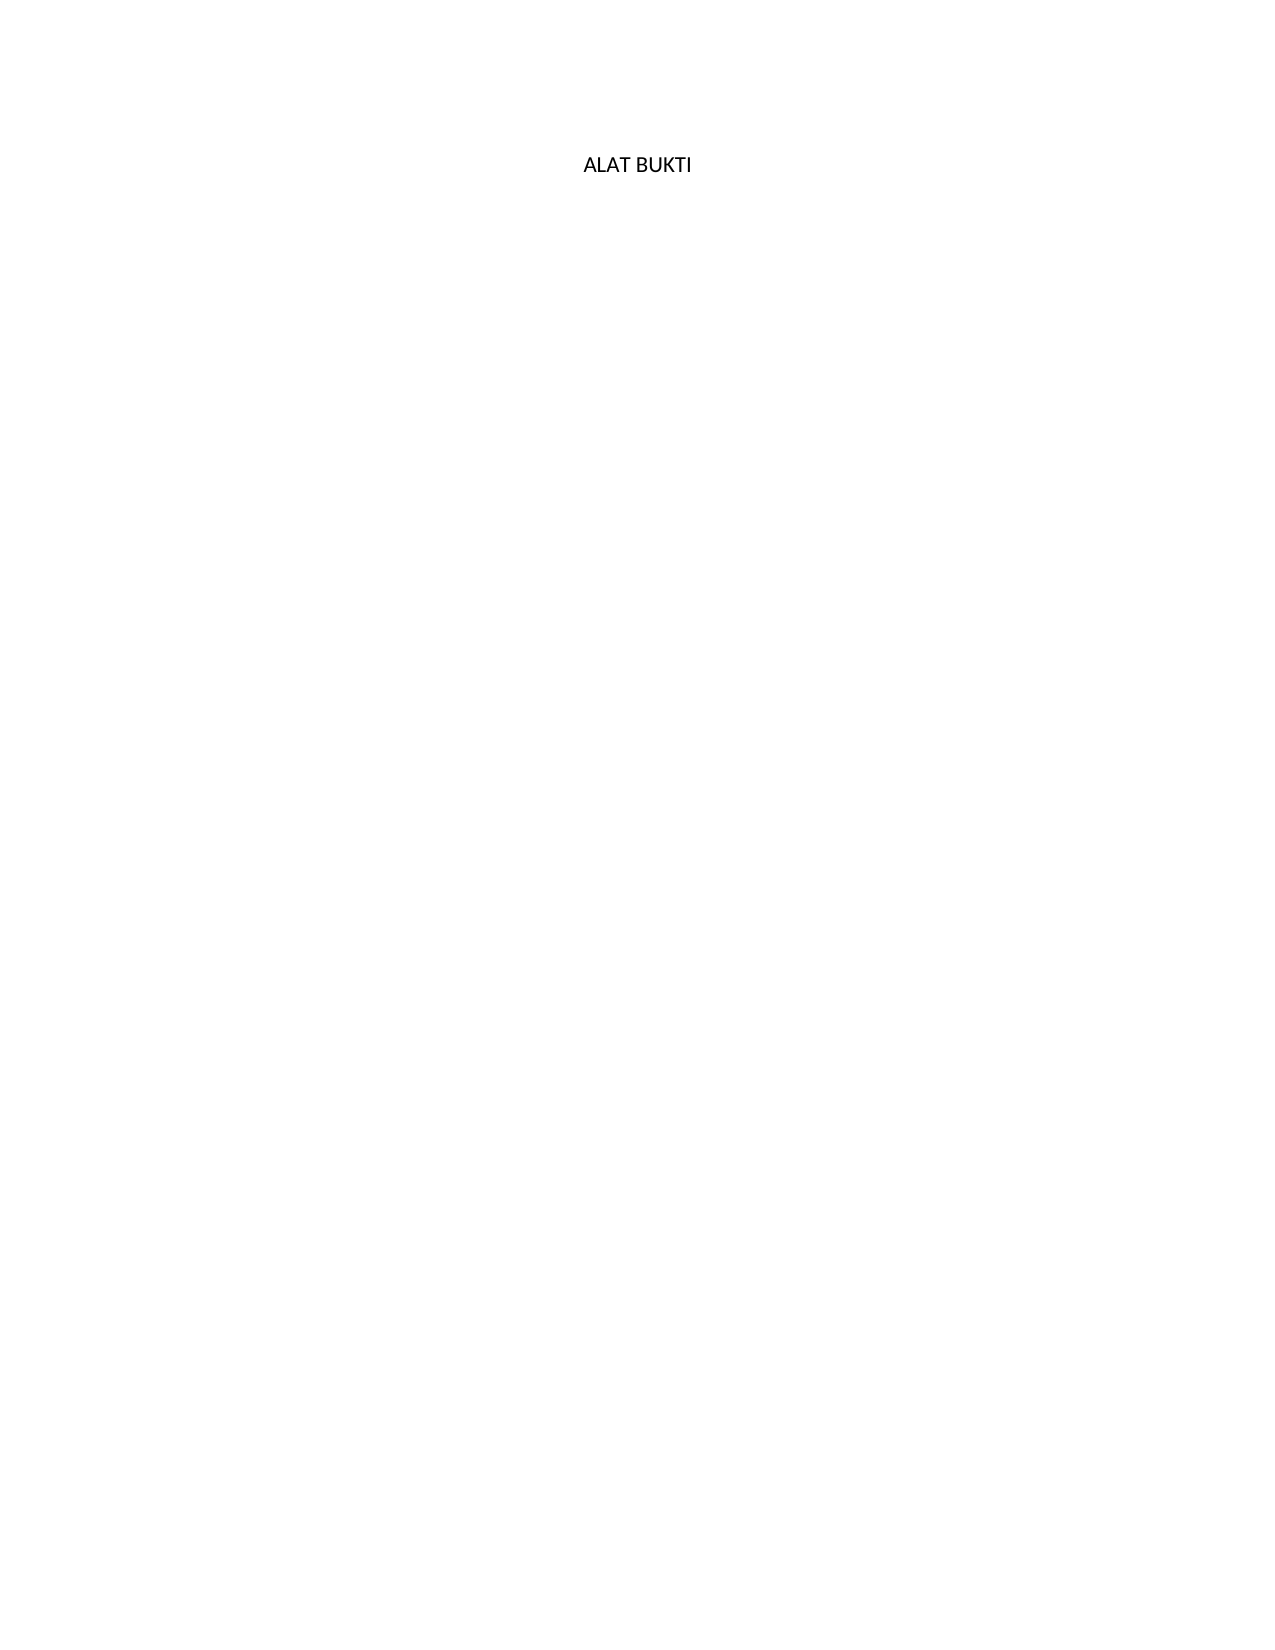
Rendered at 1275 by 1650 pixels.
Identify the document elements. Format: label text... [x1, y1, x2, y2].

text ALAT BUKTI [150, 150, 1125, 178]
